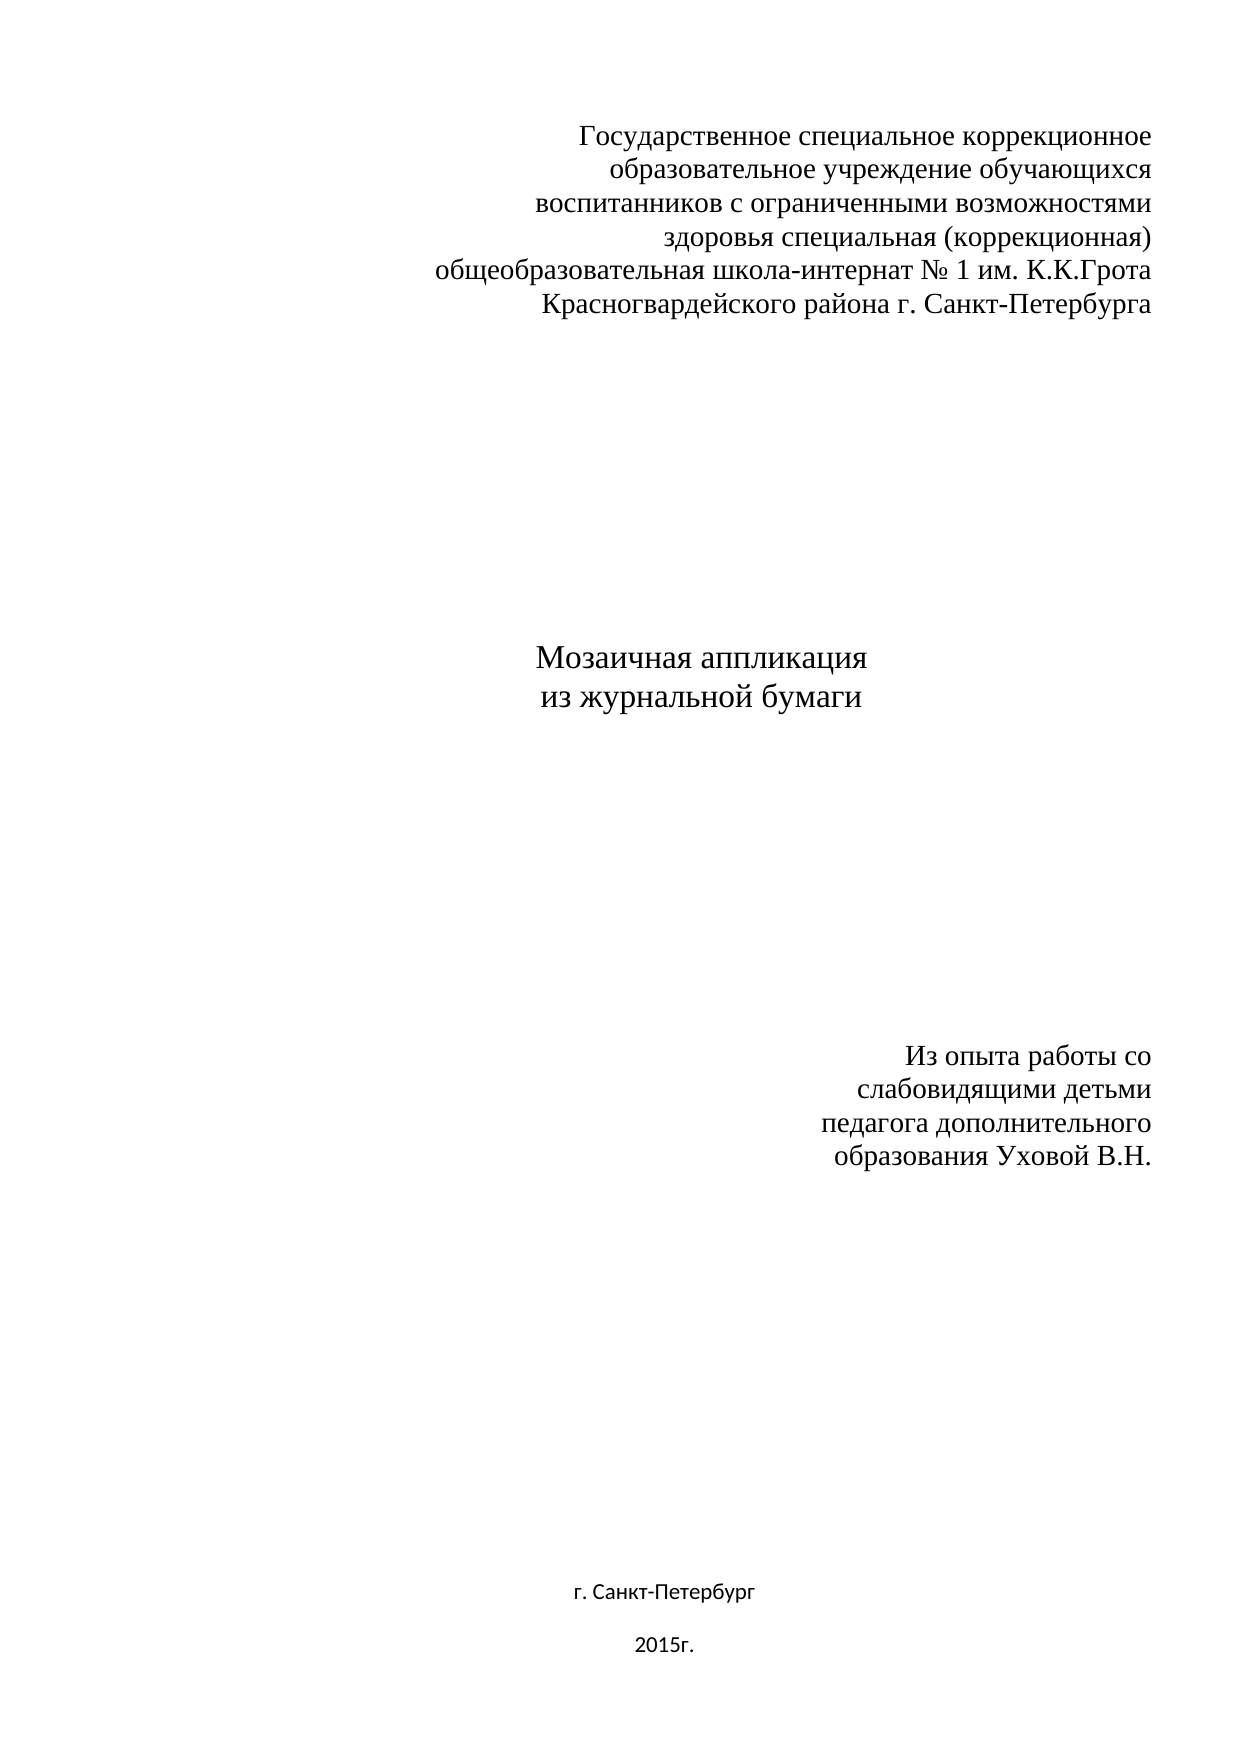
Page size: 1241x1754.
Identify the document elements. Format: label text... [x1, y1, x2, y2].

text Мозаичная аппликация [177, 637, 1152, 676]
text 2015г. [177, 1630, 1152, 1658]
text воспитанников с ограниченными возможностями [177, 185, 1152, 219]
text г. Санкт-Петербург [177, 1577, 1152, 1605]
text образования Уховой В.Н. [177, 1138, 1152, 1172]
text Из опыта работы со [177, 1038, 1152, 1071]
text педагога дополнительного [177, 1105, 1152, 1138]
text Государственное специальное коррекционное образовательное учреждение обучающихся [177, 118, 1152, 185]
text слабовидящими детьми [177, 1071, 1152, 1105]
text Красногвардейского района г. Санкт-Петербурга [177, 286, 1152, 319]
text здоровья специальная (коррекционная) [177, 219, 1152, 252]
text из журнальной бумаги [177, 676, 1152, 714]
text общеобразовательная школа-интернат № 1 им. К.К.Грота [177, 252, 1152, 286]
